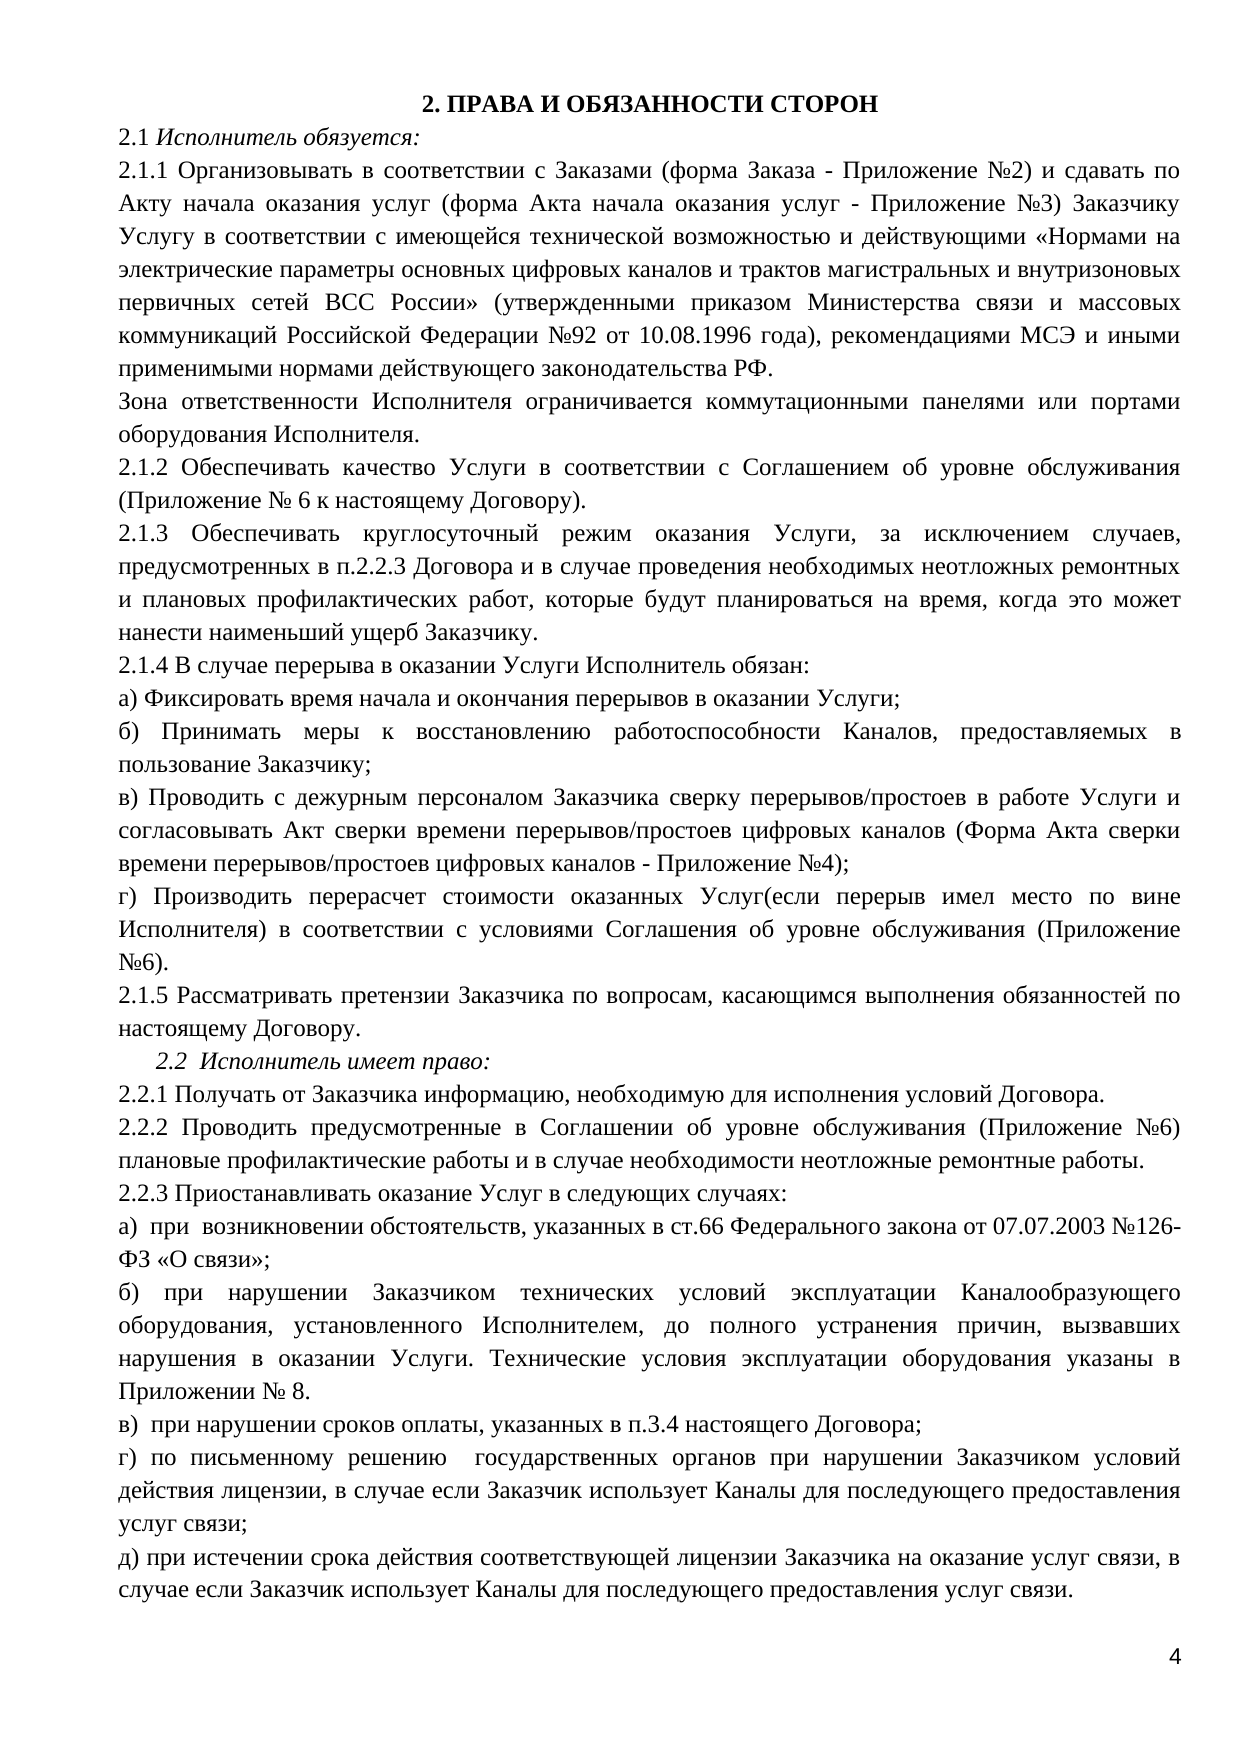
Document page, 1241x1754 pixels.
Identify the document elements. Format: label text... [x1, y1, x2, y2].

text 2.1.3 Обеспечивать круглосуточный режим оказания Услуги, за исключением случаев, предусмотренных в п.2.2.3 Договора и в случае проведения необходимых неотложных ремонтных и плановых профилактических работ, которые будут планироваться на время, когда это может нанести наименьший ущерб Заказчику. [118, 518, 1182, 646]
text Зона ответственности Исполнителя ограничивается коммутационными панелями или портами оборудования Исполнителя. [118, 386, 1182, 448]
text 2. ПРАВА И ОБЯЗАННОСТИ СТОРОН [118, 89, 1182, 117]
text б) при нарушении Заказчиком технических условий эксплуатации Каналообразующего оборудования, установленного Исполнителем, до полного устранения причин, вызвавших нарушения в оказании Услуги. Технические условия эксплуатации оборудования указаны в Приложении № 8. [118, 1277, 1182, 1405]
text 2.2.3 Приостанавливать оказание Услуг в следующих случаях: [118, 1178, 1182, 1207]
text г) по письменному решению государственных органов при нарушении Заказчиком условий действия лицензии, в случае если Заказчик использует Каналы для последующего предоставления услуг связи; [118, 1442, 1182, 1537]
text 2.1.1 Организовывать в соответствии с Заказами (форма Заказа - Приложение №2) и сдавать по Акту начала оказания услуг (форма Акта начала оказания услуг - Приложение №3) Заказчику Услугу в соответствии с имеющейся технической возможностью и действующими «Нормами на электрические параметры основных цифровых каналов и трактов магистральных и внутризоновых первичных сетей ВСС России» (утвержденными приказом Министерства связи и массовых коммуникаций Российской Федерации №92 от 10.08.1996 года), рекомендациями МСЭ и иными применимыми нормами действующего законодательства РФ. [118, 155, 1182, 382]
text г) Производить перерасчет стоимости оказанных Услуг(если перерыв имел место по вине Исполнителя) в соответствии с условиями Соглашения об уровне обслуживания (Приложение №6). [118, 881, 1182, 976]
text а) при возникновении обстоятельств, указанных в ст.66 Федерального закона от 07.07.2003 №126-ФЗ «О связи»; [118, 1211, 1182, 1273]
text 2.1.4 В случае перерыва в оказании Услуги Исполнитель обязан: [118, 650, 1182, 679]
text 2.1.5 Рассматривать претензии Заказчика по вопросам, касающимся выполнения обязанностей по настоящему Договору. [118, 980, 1182, 1042]
text б) Принимать меры к восстановлению работоспособности Каналов, предоставляемых в пользование Заказчику; [118, 716, 1182, 778]
text в) Проводить с дежурным персоналом Заказчика сверку перерывов/простоев в работе Услуги и согласовывать Акт сверки времени перерывов/простоев цифровых каналов (Форма Акта сверки времени перерывов/простоев цифровых каналов - Приложение №4); [118, 782, 1182, 877]
text 2.1 Исполнитель обязуется: [118, 122, 1182, 150]
text а) Фиксировать время начала и окончания перерывов в оказании Услуги; [118, 683, 1182, 712]
text д) при истечении срока действия соответствующей лицензии Заказчика на оказание услуг связи, в случае если Заказчик использует Каналы для последующего предоставления услуг связи. [118, 1542, 1182, 1603]
text 2.2.1 Получать от Заказчика информацию, необходимую для исполнения условий Договора. [118, 1079, 1182, 1108]
text 2.2.2 Проводить предусмотренные в Соглашении об уровне обслуживания (Приложение №6) плановые профилактические работы и в случае необходимости неотложные ремонтные работы. [118, 1112, 1182, 1174]
text в) при нарушении сроков оплаты, указанных в п.3.4 настоящего Договора; [118, 1409, 1182, 1438]
list 2.2 Исполнитель имеет право: [118, 1046, 1182, 1075]
text 2.1.2 Обеспечивать качество Услуги в соответствии с Соглашением об уровне обслуживания (Приложение № 6 к настоящему Договору). [118, 452, 1182, 514]
